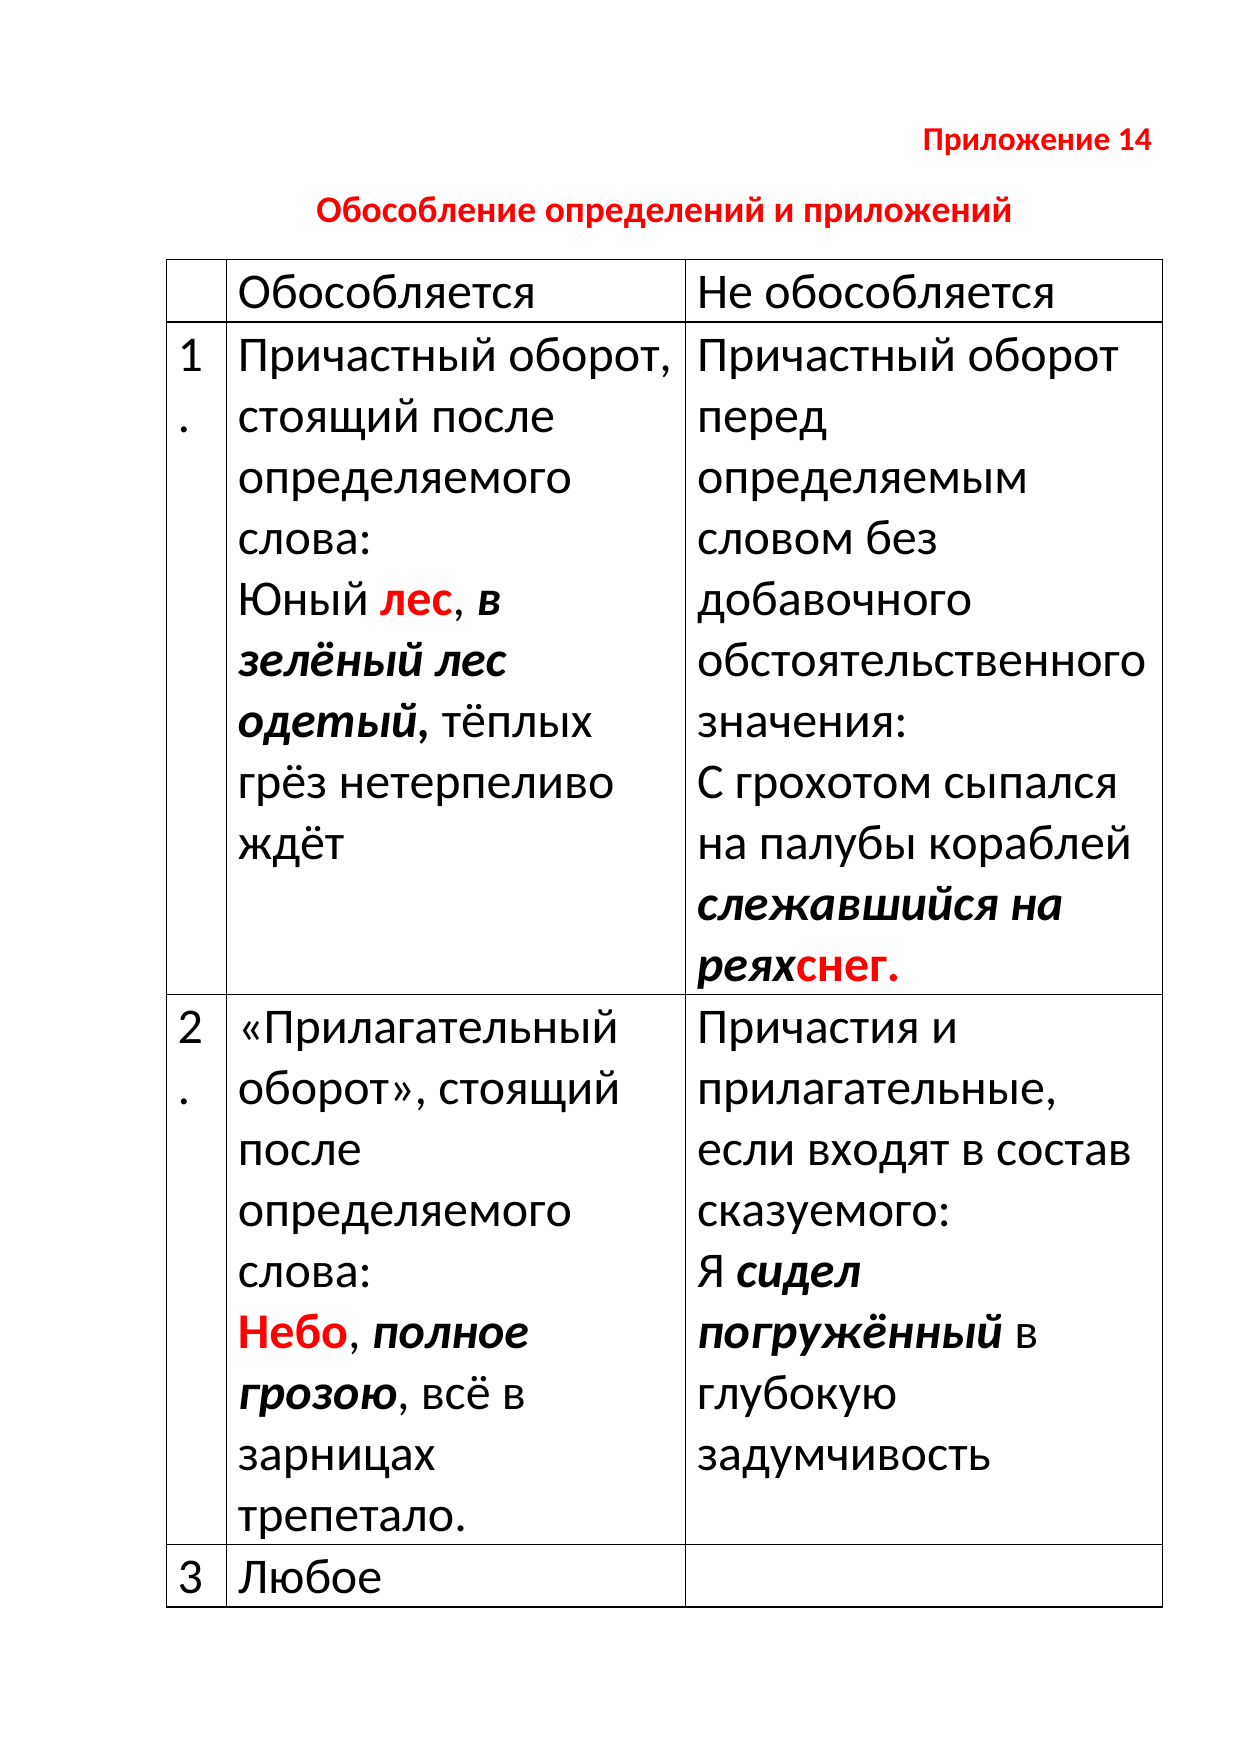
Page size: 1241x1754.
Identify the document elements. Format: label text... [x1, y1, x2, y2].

table_cell Причастный оборот, стоящий после определяемого слова: Юный лес, в зелёный лес одетый, тёплых грёз нетерпеливо ждёт [227, 323, 685, 994]
table_cell Причастия и прилагательные, если входят в состав сказуемого: Я сидел погружённый в глубокую задумчивость [686, 995, 1162, 1544]
table_header Обособляется [227, 260, 685, 321]
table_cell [227, 1545, 685, 1606]
table_cell 2. [167, 995, 226, 1544]
text Обособление определений и приложений [177, 186, 1152, 232]
table_cell Причастный оборот перед определяемым словом без добавочного обстоятельственного значения: С грохотом сыпался на палубы кораблей слежавшийся на реяхснег. [686, 323, 1162, 994]
table_header Не обособляется [686, 260, 1162, 321]
table_header [167, 260, 226, 321]
table_cell 1. [167, 323, 226, 994]
text Приложение 14 [177, 118, 1152, 159]
table_cell [686, 1545, 1162, 1606]
table_cell «Прилагательный оборот», стоящий после определяемого слова: Небо, полное грозою, всё в зарницах трепетало. [227, 995, 685, 1544]
table_cell 3. [167, 1545, 226, 1606]
